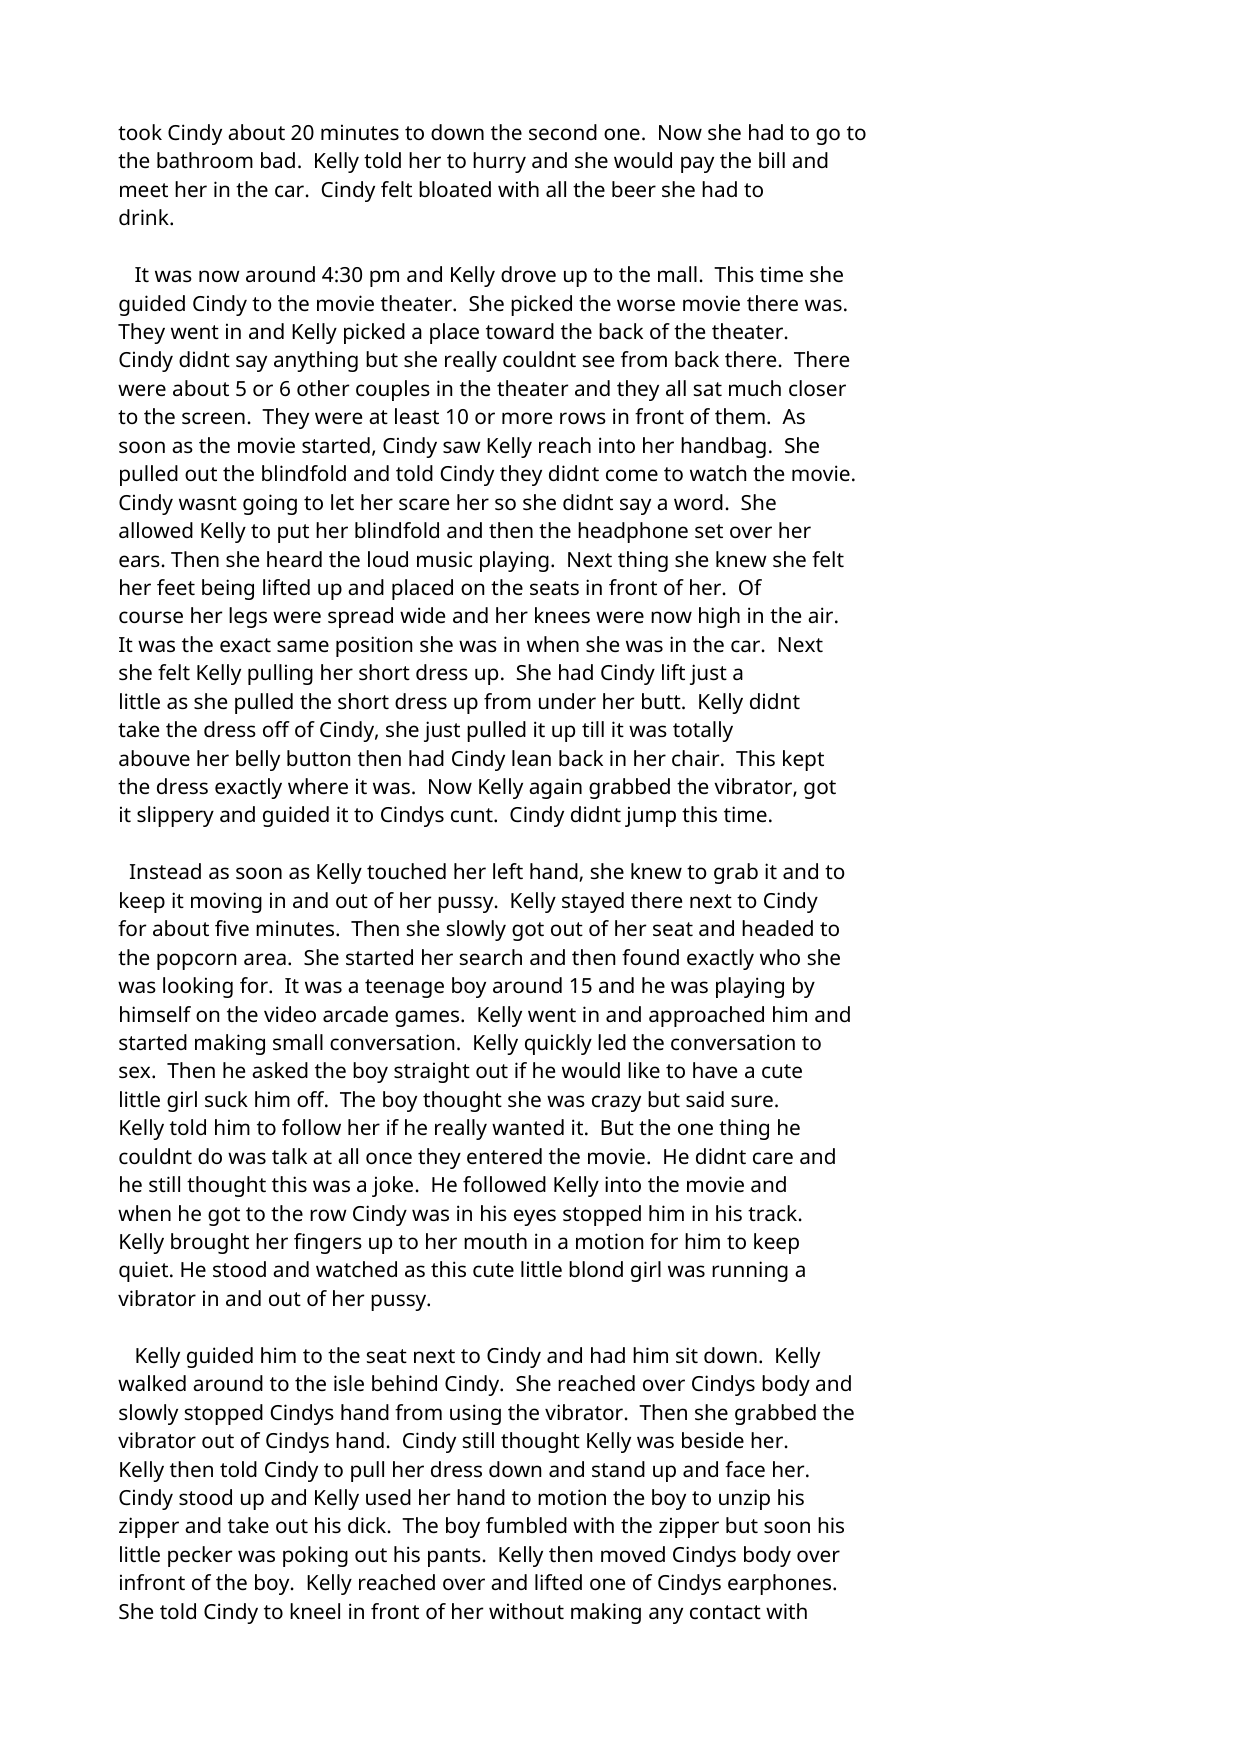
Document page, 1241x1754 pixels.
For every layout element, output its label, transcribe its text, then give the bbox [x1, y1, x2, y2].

text were about 5 or 6 other couples in the theater and they all sat much closer [118, 374, 1122, 402]
text They went in and Kelly picked a place toward the back of the theater. [118, 317, 1122, 346]
text Kelly told him to follow her if he really wanted it. But the one thing he [118, 1113, 1122, 1142]
text drink. [118, 203, 1122, 232]
text little girl suck him off. The boy thought she was crazy but said sure. [118, 1085, 1122, 1113]
text quiet. He stood and watched as this cute little blond girl was running a [118, 1256, 1122, 1284]
text she felt Kelly pulling her short dress up. She had Cindy lift just a [118, 658, 1122, 687]
text vibrator out of Cindys hand. Cindy still thought Kelly was beside her. [118, 1426, 1122, 1455]
text Cindy stood up and Kelly used her hand to motion the boy to unzip his [118, 1483, 1122, 1512]
text zipper and take out his dick. The boy fumbled with the zipper but soon his [118, 1512, 1122, 1540]
text Kelly brought her fingers up to her mouth in a motion for him to keep [118, 1227, 1122, 1256]
text sex. Then he asked the boy straight out if he would like to have a cute [118, 1057, 1122, 1085]
text She told Cindy to kneel in front of her without making any contact with [118, 1597, 1122, 1625]
text infront of the boy. Kelly reached over and lifted one of Cindys earphones. [118, 1568, 1122, 1597]
text it slippery and guided it to Cindys cunt. Cindy didnt jump this time. [118, 801, 1122, 829]
text for about five minutes. Then she slowly got out of her seat and headed to [118, 914, 1122, 943]
text Cindy wasnt going to let her scare her so she didnt say a word. She [118, 488, 1122, 516]
text the bathroom bad. Kelly told her to hurry and she would pay the bill and [118, 147, 1122, 175]
text It was now around 4:30 pm and Kelly drove up to the mall. This time she [118, 260, 1122, 289]
text Kelly then told Cindy to pull her dress down and stand up and face her. [118, 1455, 1122, 1483]
text couldnt do was talk at all once they entered the movie. He didnt care and [118, 1142, 1122, 1170]
text took Cindy about 20 minutes to down the second one. Now she had to go to [118, 118, 1122, 147]
text course her legs were spread wide and her knees were now high in the air. [118, 602, 1122, 630]
text the popcorn area. She started her search and then found exactly who she [118, 943, 1122, 971]
text when he got to the row Cindy was in his eyes stopped him in his track. [118, 1199, 1122, 1227]
text Instead as soon as Kelly touched her left hand, she knew to grab it and to [118, 857, 1122, 886]
text take the dress off of Cindy, she just pulled it up till it was totally [118, 715, 1122, 744]
text keep it moving in and out of her pussy. Kelly stayed there next to Cindy [118, 886, 1122, 914]
text vibrator in and out of her pussy. [118, 1284, 1122, 1312]
text Kelly guided him to the seat next to Cindy and had him sit down. Kelly [118, 1341, 1122, 1369]
text soon as the movie started, Cindy saw Kelly reach into her handbag. She [118, 431, 1122, 459]
text the dress exactly where it was. Now Kelly again grabbed the vibrator, got [118, 772, 1122, 801]
text It was the exact same position she was in when she was in the car. Next [118, 630, 1122, 658]
text little pecker was poking out his pants. Kelly then moved Cindys body over [118, 1540, 1122, 1568]
text he still thought this was a joke. He followed Kelly into the movie and [118, 1170, 1122, 1199]
text walked around to the isle behind Cindy. She reached over Cindys body and [118, 1369, 1122, 1398]
text pulled out the blindfold and told Cindy they didnt come to watch the movie. [118, 459, 1122, 488]
text was looking for. It was a teenage boy around 15 and he was playing by [118, 971, 1122, 1000]
text abouve her belly button then had Cindy lean back in her chair. This kept [118, 744, 1122, 772]
text meet her in the car. Cindy felt bloated with all the beer she had to [118, 175, 1122, 203]
text her feet being lifted up and placed on the seats in front of her. Of [118, 573, 1122, 602]
text himself on the video arcade games. Kelly went in and approached him and [118, 1000, 1122, 1028]
text to the screen. They were at least 10 or more rows in front of them. As [118, 402, 1122, 431]
text started making small conversation. Kelly quickly led the conversation to [118, 1028, 1122, 1057]
text slowly stopped Cindys hand from using the vibrator. Then she grabbed the [118, 1398, 1122, 1426]
text Cindy didnt say anything but she really couldnt see from back there. There [118, 346, 1122, 374]
text ears. Then she heard the loud music playing. Next thing she knew she felt [118, 545, 1122, 573]
text allowed Kelly to put her blindfold and then the headphone set over her [118, 516, 1122, 545]
text guided Cindy to the movie theater. She picked the worse movie there was. [118, 289, 1122, 317]
text little as she pulled the short dress up from under her butt. Kelly didnt [118, 687, 1122, 715]
